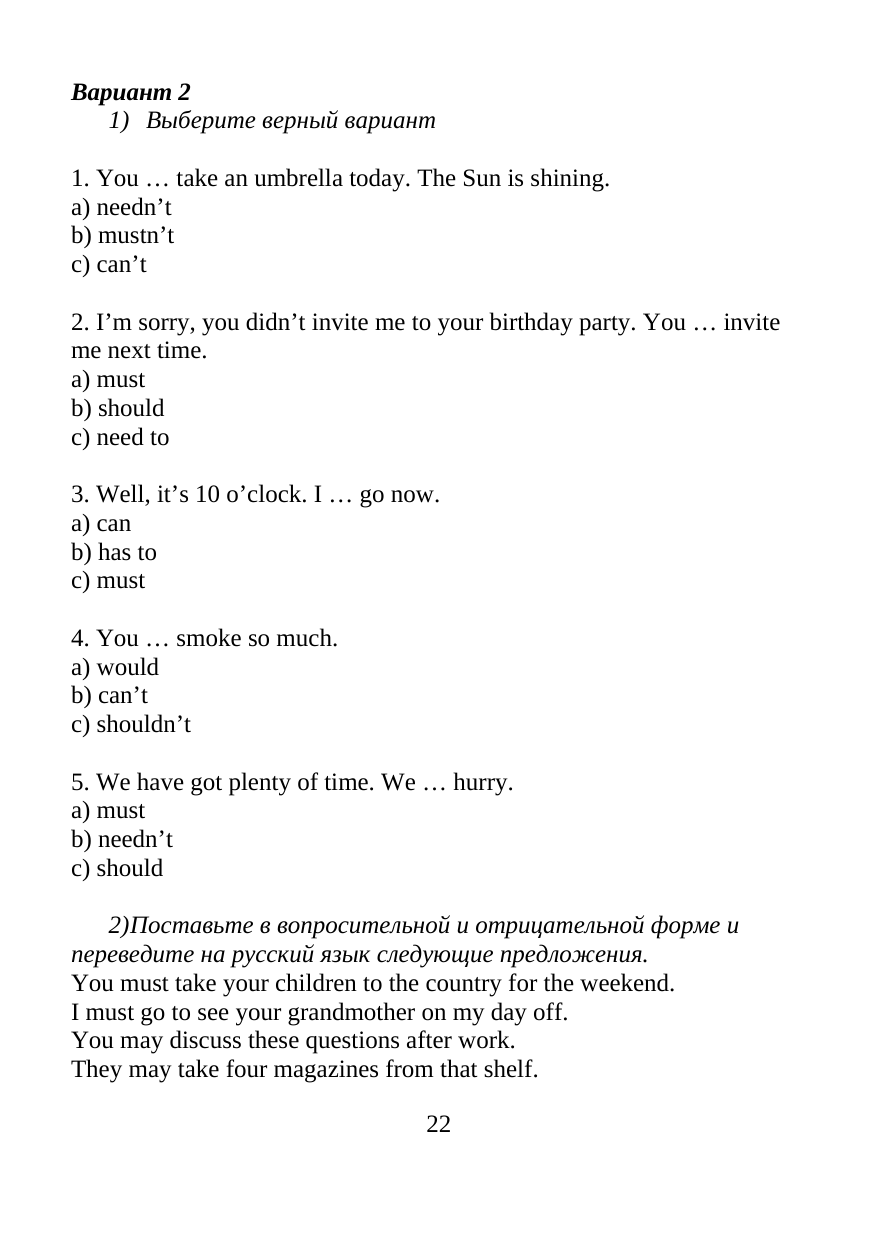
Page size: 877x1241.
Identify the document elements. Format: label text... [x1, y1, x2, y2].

text I must go to see your grandmother on my day off. [71, 997, 806, 1026]
list Поставьте в вопросительной и отрицательной форме и переведите на русский язык следующие предложения. [71, 911, 806, 968]
text 3. Well, it’s 10 o’clock. I … go now. [71, 479, 806, 508]
text a) can [71, 508, 806, 537]
text b) has to [71, 537, 806, 566]
text a) must [71, 796, 806, 824]
text b) should [71, 393, 806, 422]
list Выберите верный вариант [108, 106, 806, 134]
text a) must [71, 364, 806, 393]
text They may take four magazines from that shelf. [71, 1054, 806, 1083]
text b) needn’t [71, 824, 806, 853]
text 2. I’m sorry, you didn’t invite me to your birthday party. You … invite me next time. [71, 307, 806, 364]
text c) shouldn’t [71, 709, 806, 738]
text a) would [71, 652, 806, 681]
text 1. You … take an umbrella today. The Sun is shining. [71, 163, 806, 192]
text c) should [71, 853, 806, 882]
text c) need to [71, 422, 806, 451]
text b) mustn’t [71, 221, 806, 249]
text 4. You … smoke so much. [71, 623, 806, 652]
text You may discuss these questions after work. [71, 1026, 806, 1054]
text Вариант 2 [71, 77, 806, 106]
text b) can’t [71, 681, 806, 709]
text a) needn’t [71, 192, 806, 221]
text c) can’t [71, 249, 806, 278]
text 5. We have got plenty of time. We … hurry. [71, 767, 806, 796]
text You must take your children to the country for the weekend. [71, 968, 806, 997]
text c) must [71, 566, 806, 594]
